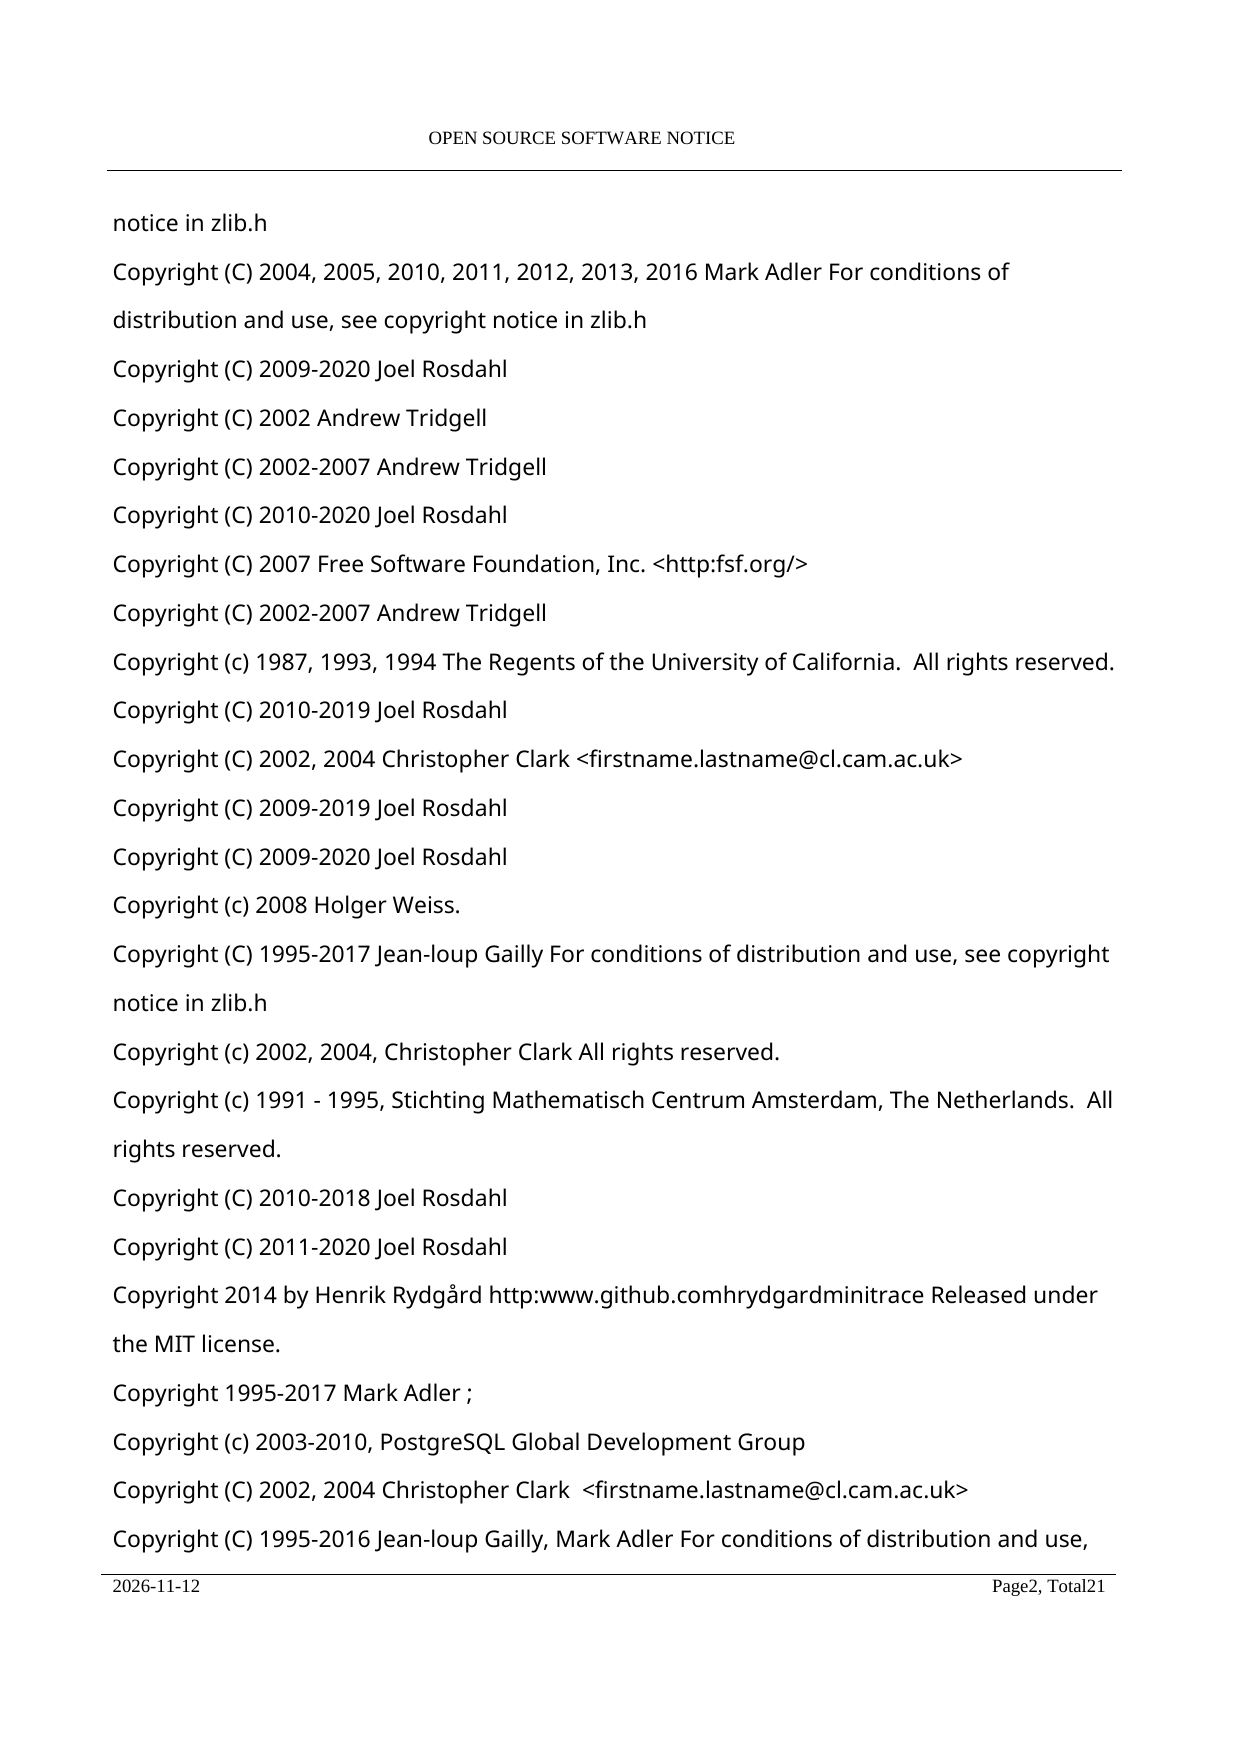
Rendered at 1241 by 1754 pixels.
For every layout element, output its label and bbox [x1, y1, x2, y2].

text [112, 206, 1128, 1555]
